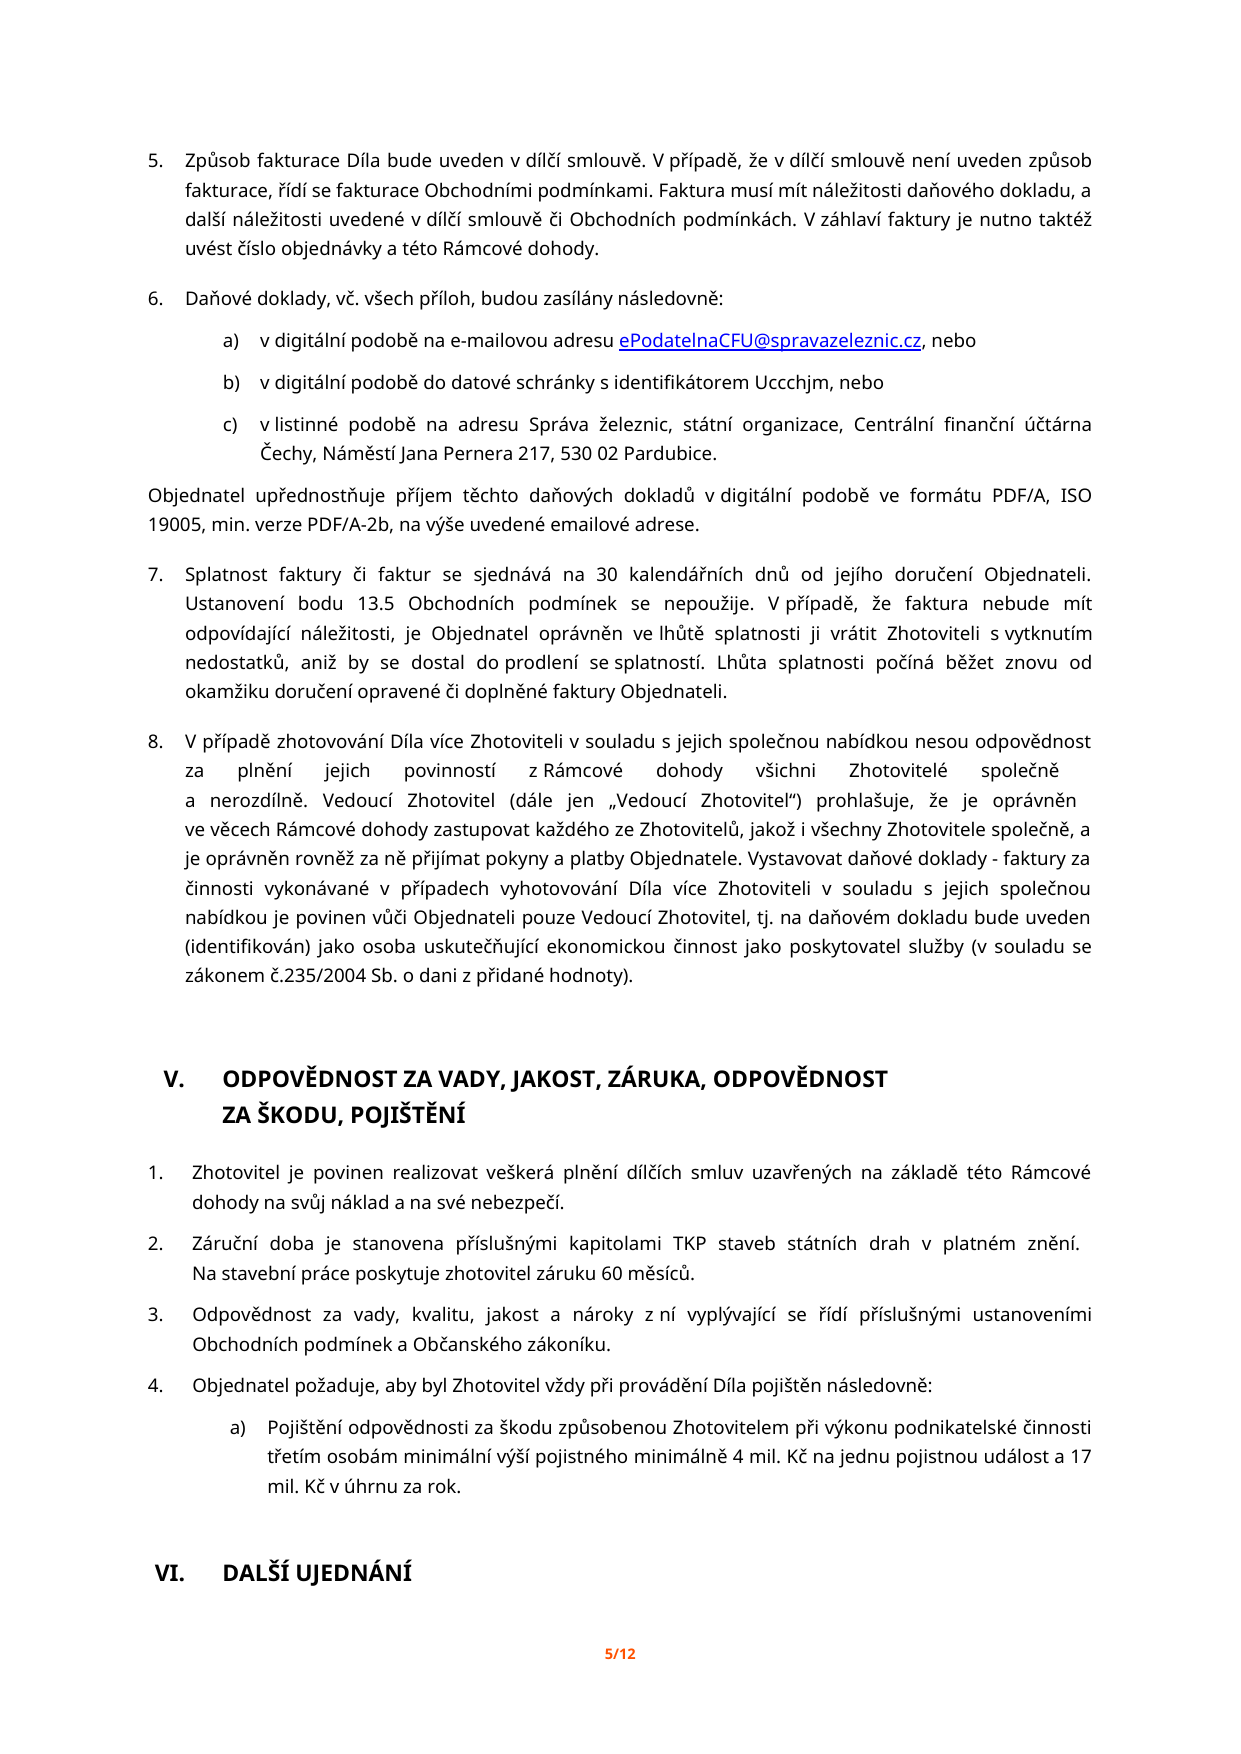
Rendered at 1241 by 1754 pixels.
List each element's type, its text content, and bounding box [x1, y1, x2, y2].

list Způsob fakturace Díla bude uveden v dílčí smlouvě. V případě, že v dílčí smlouvě není uveden způsob fakturace, řídí se fakturace Obchodními podmínkami. Faktura musí mít náležitosti daňového dokladu, a další náležitosti uvedené v dílčí smlouvě či Obchodních podmínkách. V záhlaví faktury je nutno taktéž uvést číslo objednávky a této Rámcové dohody. [148, 148, 1093, 261]
list ODPOVĚDNOST ZA VADY, JAKOST, ZÁRUKA, ODPOVĚDNOST ZA ŠKODU, POJIŠTĚNÍ [185, 1063, 1093, 1130]
text Objednatel upřednostňuje příjem těchto daňových dokladů v digitální podobě ve formátu PDF/A, ISO 19005, min. verze PDF/A-2b, na výše uvedené emailové adrese. [148, 482, 1093, 537]
list V případě zhotovování Díla více Zhotoviteli v souladu s jejich společnou nabídkou nesou odpovědnost za plnění jejich povinností z Rámcové dohody všichni Zhotovitelé společně a nerozdílně. Vedoucí Zhotovitel (dále jen „Vedoucí Zhotovitel“) prohlašuje, že je oprávněn ve věcech Rámcové dohody zastupovat každého ze Zhotovitelů, jakož i všechny Zhotovitele společně, a je oprávněn rovněž za ně přijímat pokyny a platby Objednatele. Vystavovat daňové doklady - faktury za činnosti vykonávané v případech vyhotovování Díla více Zhotoviteli v souladu s jejich společnou nabídkou je povinen vůči Objednateli pouze Vedoucí Zhotovitel, tj. na daňovém dokladu bude uveden (identifikován) jako osoba uskutečňující ekonomickou činnost jako poskytovatel služby (v souladu se zákonem č.235/2004 Sb. o dani z přidané hodnoty). [148, 728, 1093, 988]
list Zhotovitel je povinen realizovat veškerá plnění dílčích smluv uzavřených na základě této Rámcové dohody na svůj náklad a na své nebezpečí. [148, 1160, 1093, 1214]
list DALŠÍ UJEDNÁNÍ [185, 1557, 1093, 1588]
list Daňové doklady, vč. všech příloh, budou zasílány následovně: [148, 286, 1093, 311]
list Pojištění odpovědnosti za škodu způsobenou Zhotovitelem při výkonu podnikatelské činnosti třetím osobám minimální výší pojistného minimálně 4 mil. Kč na jednu pojistnou událost a 17 mil. Kč v úhrnu za rok. [229, 1414, 1093, 1499]
list v digitální podobě na e-mailovou adresu ePodatelnaCFU@spravazeleznic.cz, nebo [223, 327, 1093, 353]
list v digitální podobě do datové schránky s identifikátorem Uccchjm, nebo [223, 369, 1093, 394]
list v listinné podobě na adresu Správa železnic, státní organizace, Centrální finanční účtárna Čechy, Náměstí Jana Pernera 217, 530 02 Pardubice. [223, 411, 1093, 466]
list Objednatel požaduje, aby byl Zhotovitel vždy při provádění Díla pojištěn následovně: [148, 1373, 1093, 1398]
list Odpovědnost za vady, kvalitu, jakost a nároky z ní vyplývající se řídí příslušnými ustanoveními Obchodních podmínek a Občanského zákoníku. [148, 1302, 1093, 1357]
list Splatnost faktury či faktur se sjednává na 30 kalendářních dnů od jejího doručení Objednateli. Ustanovení bodu 13.5 Obchodních podmínek se nepoužije. V případě, že faktura nebude mít odpovídající náležitosti, je Objednatel oprávněn ve lhůtě splatnosti ji vrátit Zhotoviteli s vytknutím nedostatků, aniž by se dostal do prodlení se splatností. Lhůta splatnosti počíná běžet znovu od okamžiku doručení opravené či doplněné faktury Objednateli. [148, 561, 1093, 704]
list Záruční doba je stanovena příslušnými kapitolami TKP staveb státních drah v platném znění. Na stavební práce poskytuje zhotovitel záruku 60 měsíců. [148, 1231, 1093, 1286]
